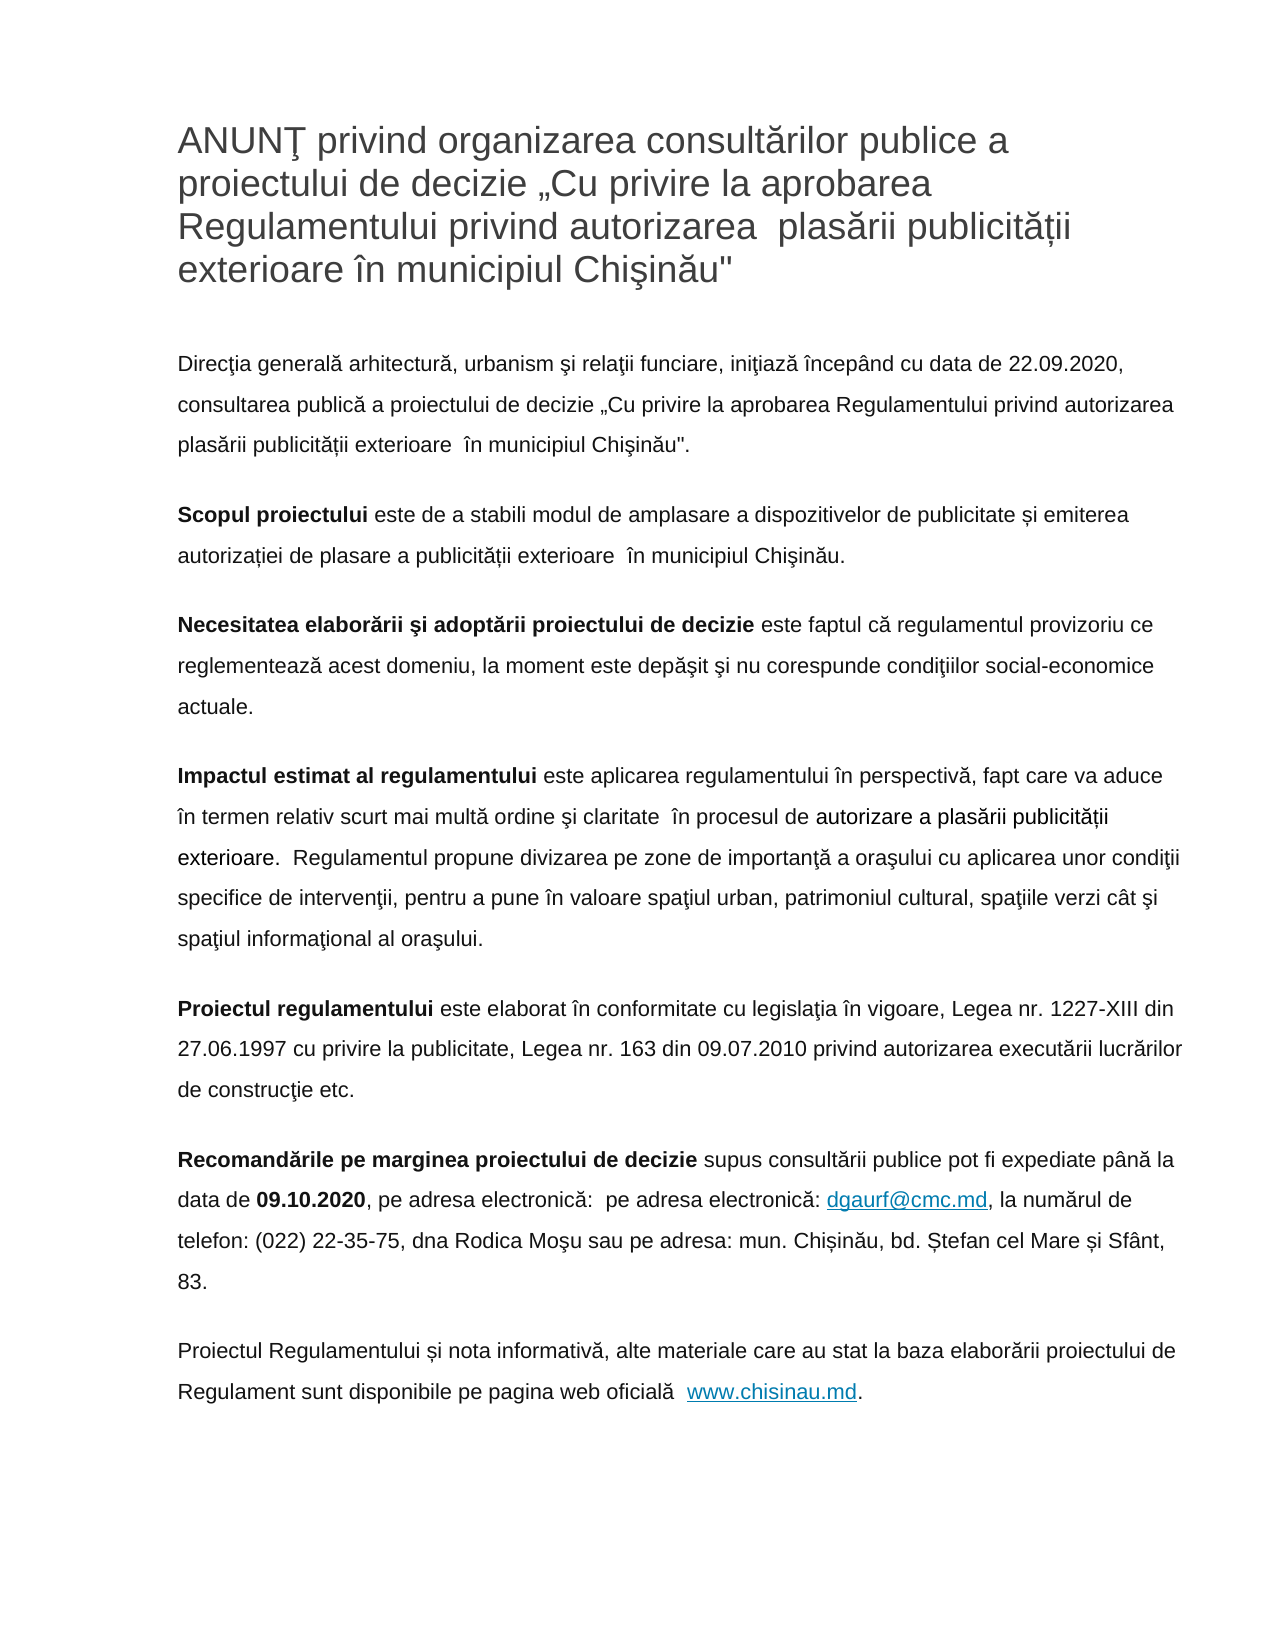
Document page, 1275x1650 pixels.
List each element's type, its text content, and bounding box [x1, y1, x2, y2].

text Direcţia generală arhitectură, urbanism şi relaţii funciare, iniţiază începând cu data de 22.09.2020, consultarea publică a proiectului de decizie „Cu privire la aprobarea Regulamentului privind autorizarea plasării publicității exterioare în municipiul Chişinău". [177, 335, 1186, 457]
table_header ANUNŢ privind organizarea consultărilor publice a proiectului de decizie „Cu privire la aprobarea Regulamentului privind autorizarea plasării publicității exterioare în municipiul Chişinău" [177, 118, 1186, 306]
text Proiectul regulamentului este elaborat în conformitate cu legislaţia în vigoare, Legea nr. 1227-XIII din 27.06.1997 cu privire la publicitate, Legea nr. 163 din 09.07.2010 privind autorizarea executării lucrărilor de construcţie etc. [177, 980, 1186, 1102]
text Scopul proiectului este de a stabili modul de amplasare a dispozitivelor de publicitate și emiterea autorizației de plasare a publicității exterioare în municipiul Chişinău. [177, 486, 1186, 568]
text Impactul estimat al regulamentului este aplicarea regulamentului în perspectivă, fapt care va aduce în termen relativ scurt mai multă ordine şi claritate în procesul de autorizare a plasării publicității exterioare. Regulamentul propune divizarea pe zone de importanţă a oraşului cu aplicarea unor condiţii specifice de intervenţii, pentru a pune în valoare spaţiul urban, patrimoniul cultural, spaţiile verzi cât şi spaţiul informaţional al oraşului. [177, 748, 1186, 951]
text Proiectul Regulamentului și nota informativă, alte materiale care au stat la baza elaborării proiectului de Regulament sunt disponibile pe pagina web oficială www.chisinau.md. [177, 1323, 1186, 1404]
text Necesitatea elaborării şi adoptării proiectului de decizie este faptul că regulamentul provizoriu ce reglementează acest domeniu, la moment este depăşit şi nu corespunde condiţiilor social-economice actuale. [177, 597, 1186, 719]
text Recomandările pe marginea proiectului de decizie supus consultării publice pot fi expediate până la data de 09.10.2020, pe adresa electronică: pe adresa electronică: dgaurf@cmc.md, la numărul de telefon: (022) 22-35-75, dna Rodica Moşu sau pe adresa: mun. Chișinău, bd. Ștefan cel Mare și Sfânt, 83. [177, 1131, 1186, 1294]
